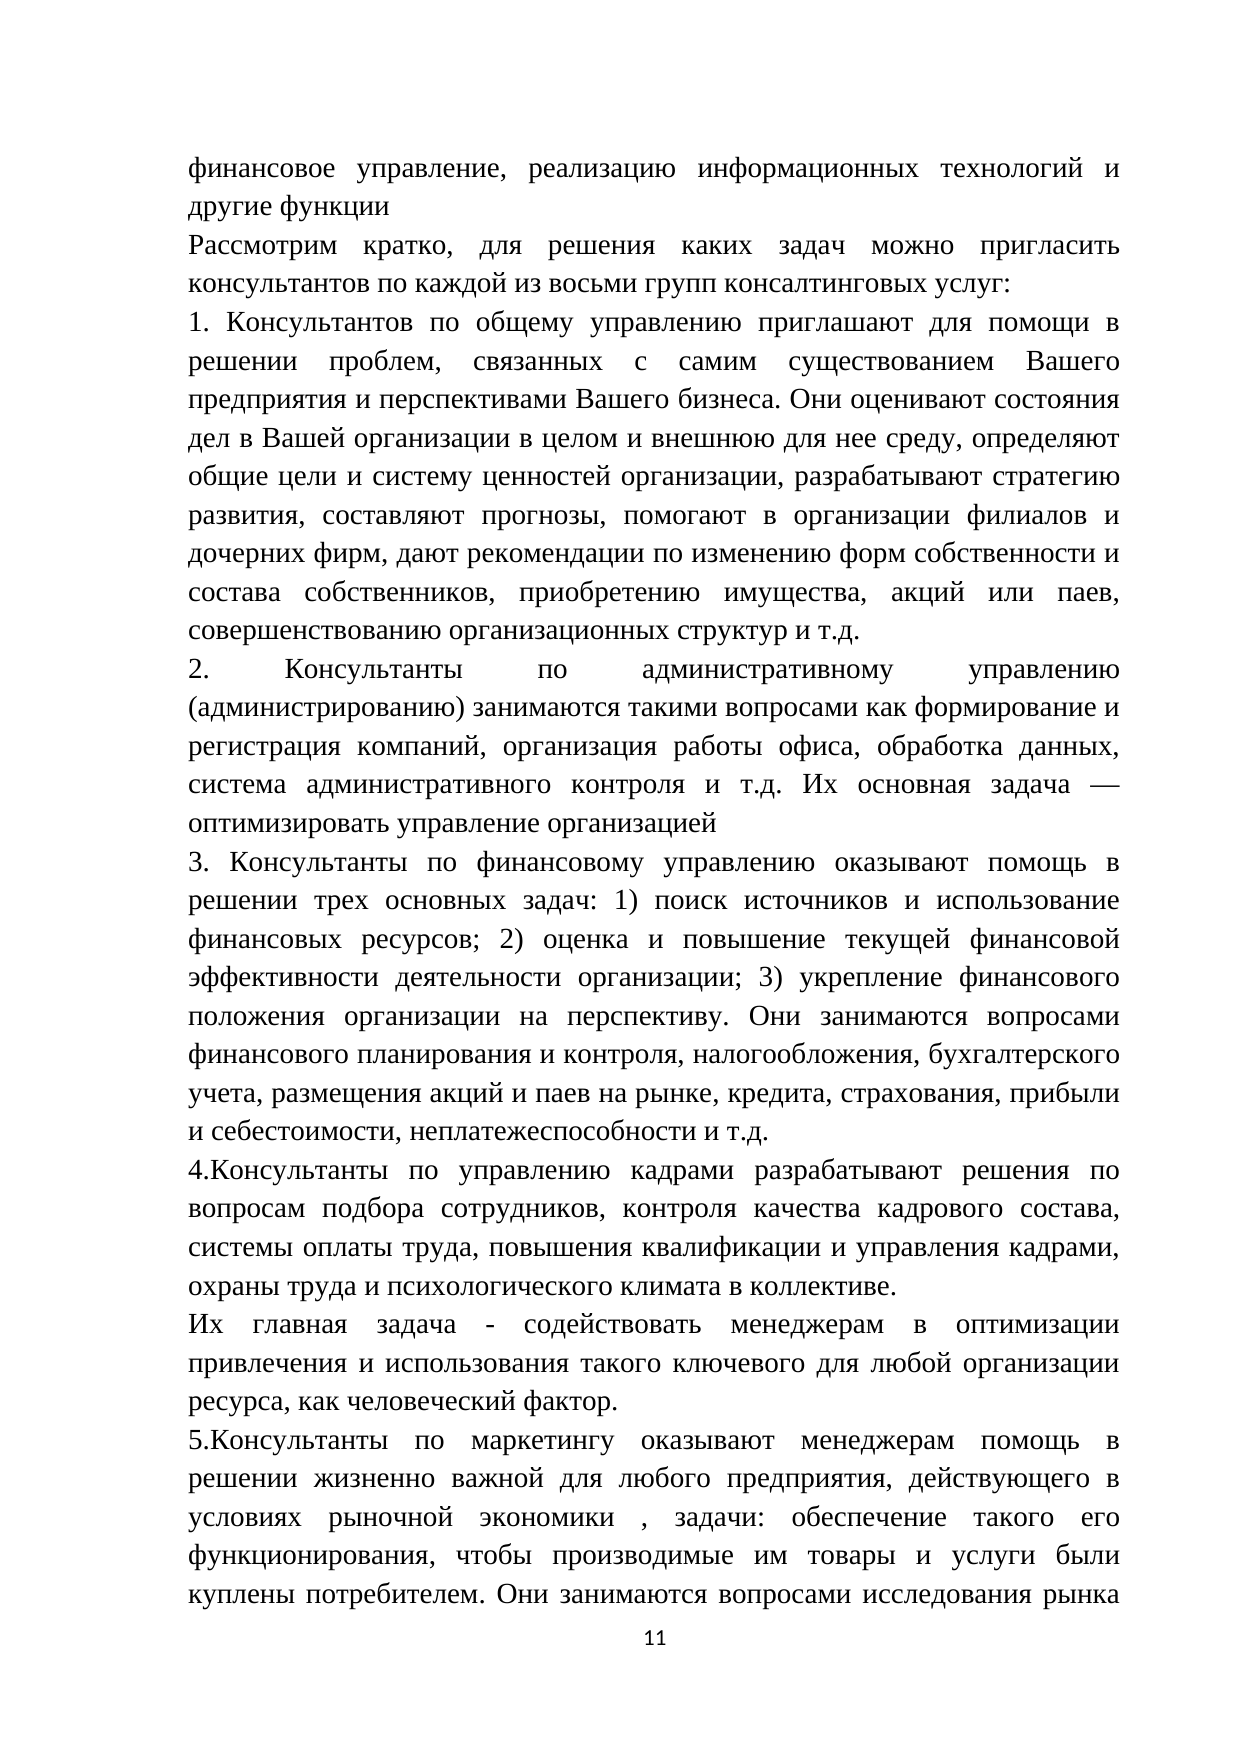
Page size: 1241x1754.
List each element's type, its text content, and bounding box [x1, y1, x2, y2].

text Их главная задача - содействовать менеджерам в оптимизации привлечения и использования такого ключевого для любой организации ресурса, как человеческий фактор. [188, 1306, 1121, 1417]
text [188, 150, 1121, 222]
text 1. Консультантов по общему управлению приглашают для помощи в решении проблем, связанных с самим существованием Вашего предприятия и перспективами Вашего бизнеса. Они оценивают состояния дел в Вашей организации в целом и внешнюю для нее среду, определяют общие цели и систему ценностей организации, разрабатывают стратегию развития, составляют прогнозы, помогают в организации филиалов и дочерних фирм, дают рекомендации по изменению форм собственности и состава собственников, приобретению имущества, акций или паев, совершенствованию организационных структур и т.д. [188, 304, 1121, 646]
text Рассмотрим кратко, для решения каких задач можно пригласить консультантов по каждой из восьми групп консалтинговых услуг: [188, 227, 1121, 299]
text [188, 1422, 1121, 1609]
text 4.Консультанты по управлению кадрами разрабатывают решения по вопросам подбора сотрудников, контроля качества кадрового состава, системы оплаты труда, повышения квалификации и управления кадрами, охраны труда и психологического климата в коллективе. [188, 1152, 1121, 1301]
text 3. Консультанты по финансовому управлению оказывают помощь в решении трех основных задач: 1) поиск источников и использование финансовых ресурсов; 2) оценка и повышение текущей финансовой эффективности деятельности организации; 3) укрепление финансового положения организации на перспективу. Они занимаются вопросами финансового планирования и контроля, налогообложения, бухгалтерского учета, размещения акций и паев на рынке, кредита, страхования, прибыли и себестоимости, неплатежеспособности и т.д. [188, 844, 1121, 1147]
text 2. Консультанты по административному управлению (администрированию) занимаются такими вопросами как формирование и регистрация компаний, организация работы офиса, обработка данных, система административного контроля и т.д. Их основная задача — оптимизировать управление организацией [188, 651, 1121, 839]
